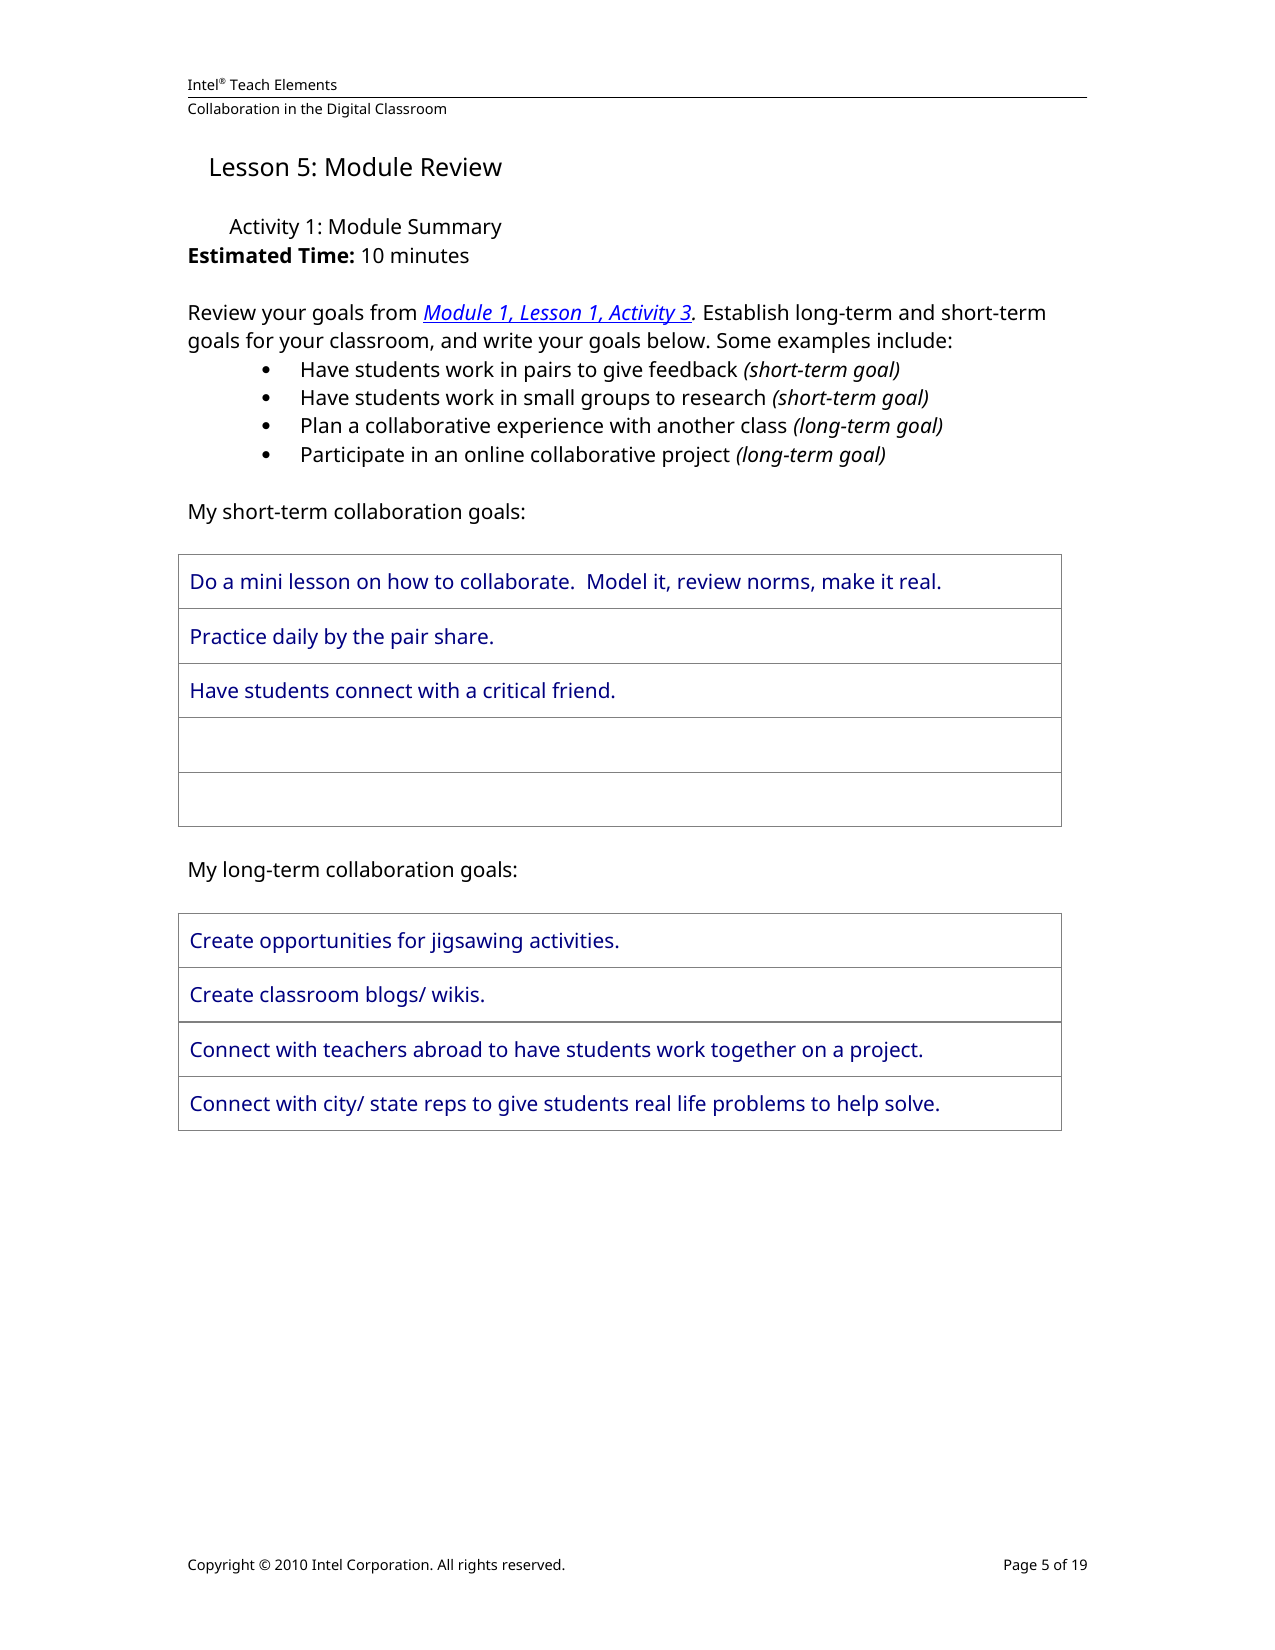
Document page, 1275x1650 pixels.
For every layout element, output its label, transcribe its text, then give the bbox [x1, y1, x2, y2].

table_cell Have students connect with a critical friend. [179, 664, 1061, 717]
table_cell Practice daily by the pair share. [179, 609, 1061, 663]
text Estimated Time: 10 minutes [187, 241, 1087, 269]
text Lesson 5: Module Review [208, 150, 1087, 184]
list Have students work in small groups to research (short-term goal) [262, 383, 1087, 412]
table_cell [179, 718, 1061, 772]
table_cell Connect with teachers abroad to have students work together on a project. [179, 1023, 1061, 1076]
table_header Do a mini lesson on how to collaborate. Model it, review norms, make it real. [179, 555, 1061, 608]
text My long-term collaboration goals: [187, 856, 1087, 884]
table_cell [179, 773, 1061, 826]
text My short-term collaboration goals: [187, 497, 1087, 525]
text Activity 1: Module Summary [229, 212, 1087, 241]
table_cell Create classroom blogs/ wikis. [179, 968, 1061, 1021]
table_header Create opportunities for jigsawing activities. [179, 914, 1061, 967]
list Plan a collaborative experience with another class (long-term goal) [262, 412, 1087, 440]
table_cell Connect with city/ state reps to give students real life problems to help solve. [179, 1077, 1061, 1130]
list Have students work in pairs to give feedback (short-term goal) [262, 355, 1087, 383]
text Review your goals from Module 1, Lesson 1, Activity 3. Establish long-term and short-term goals for your classroom, and write your goals below. Some examples include: [187, 298, 1087, 355]
list Participate in an online collaborative project (long-term goal) [262, 440, 1087, 468]
